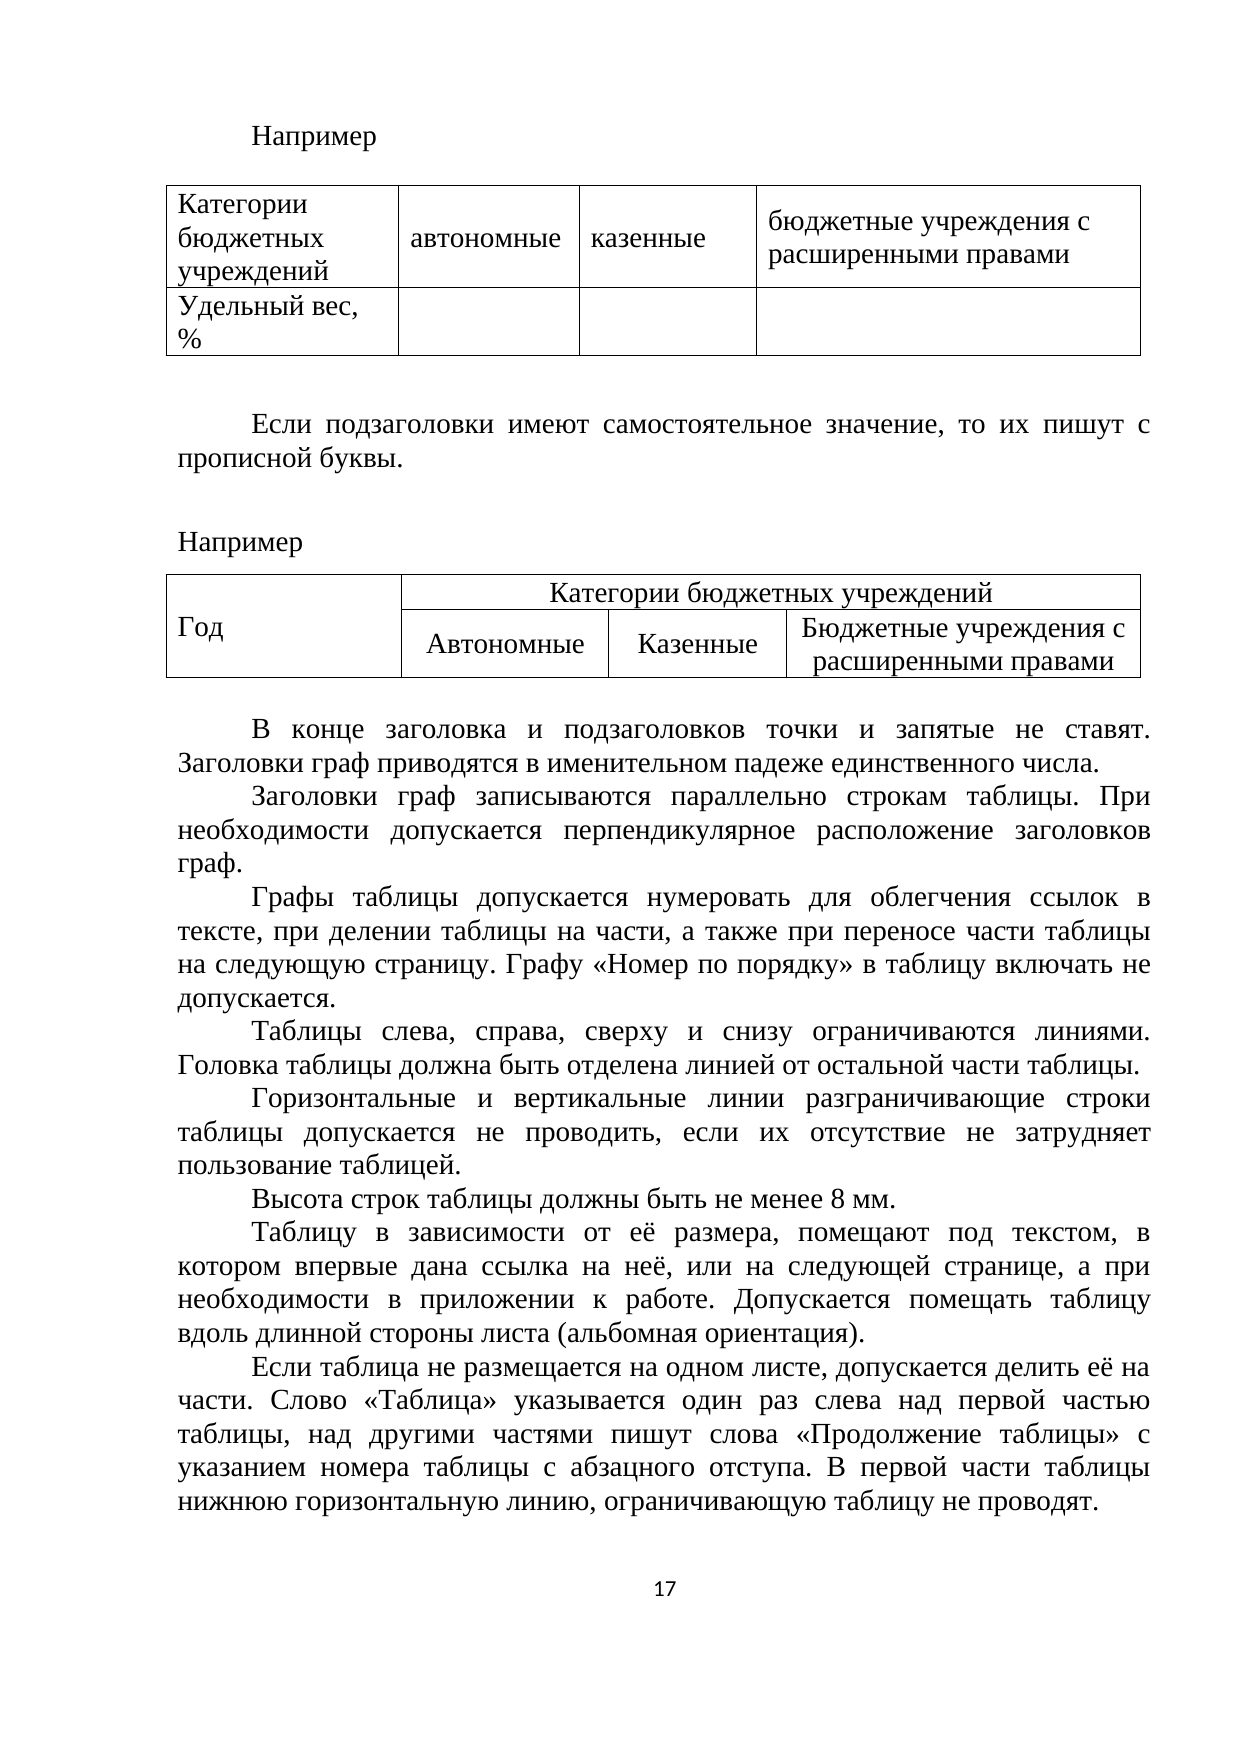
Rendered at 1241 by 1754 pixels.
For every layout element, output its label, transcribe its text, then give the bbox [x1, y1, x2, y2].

text Например [177, 524, 1152, 557]
text Высота строк таблицы должны быть не менее . [177, 1181, 1152, 1214]
text Горизонтальные и вертикальные линии разграничивающие строки таблицы допускается не проводить, если их отсутствие не затрудняет пользование таблицей. [177, 1080, 1152, 1181]
text В конце заголовка и подзаголовков точки и запятые не ставят. Заголовки граф приводятся в именительном падеже единственного числа. [177, 711, 1152, 778]
text Таблицы слева, справа, сверху и снизу ограничиваются линиями. Головка таблицы должна быть отделена линией от остальной части таблицы. [177, 1013, 1152, 1080]
table_cell Автономные [402, 610, 608, 677]
text Графы таблицы допускается нумеровать для облегчения ссылок в тексте, при делении таблицы на части, а также при переносе части таблицы на следующую страницу. Графу «Номер по порядку» в таблицу включать не допускается. [177, 879, 1152, 1013]
table_cell [580, 288, 756, 355]
table_cell Удельный вес, % [167, 288, 398, 355]
text Таблицу в зависимости от её размера, помещают под текстом, в котором впервые дана ссылка на неё, или на следующей странице, а при необходимости в приложении к работе. Допускается помещать таблицу вдоль длинной стороны листа (альбомная ориентация). [177, 1214, 1152, 1349]
table_header бюджетные учреждения с расширенными правами [757, 186, 1140, 287]
table_header казенные [580, 186, 756, 287]
table_cell Казенные [609, 610, 786, 677]
text Если подзаголовки имеют самостоятельное значение, то их пишут с прописной буквы. [177, 406, 1152, 473]
table_header Год [167, 575, 401, 677]
text Заголовки граф записываются параллельно строкам таблицы. При необходимости допускается перпендикулярное расположение заголовков граф. [177, 778, 1152, 879]
table_header Категории бюджетных учреждений [402, 575, 1140, 609]
table_cell [757, 288, 1140, 355]
table_header автономные [399, 186, 579, 287]
text Например [177, 118, 1152, 152]
table_header Категории бюджетных учреждений [167, 186, 398, 287]
table_cell [399, 288, 579, 355]
table_cell Бюджетные учреждения с расширенными правами [787, 610, 1140, 677]
text Если таблица не размещается на одном листе, допускается делить её на части. Слово «Таблица» указывается один раз слева над первой частью таблицы, над другими частями пишут слова «Продолжение таблицы» с указанием номера таблицы с абзацного отступа. В первой части таблицы нижнюю горизонтальную линию, ограничивающую таблицу не проводят. [177, 1349, 1152, 1516]
